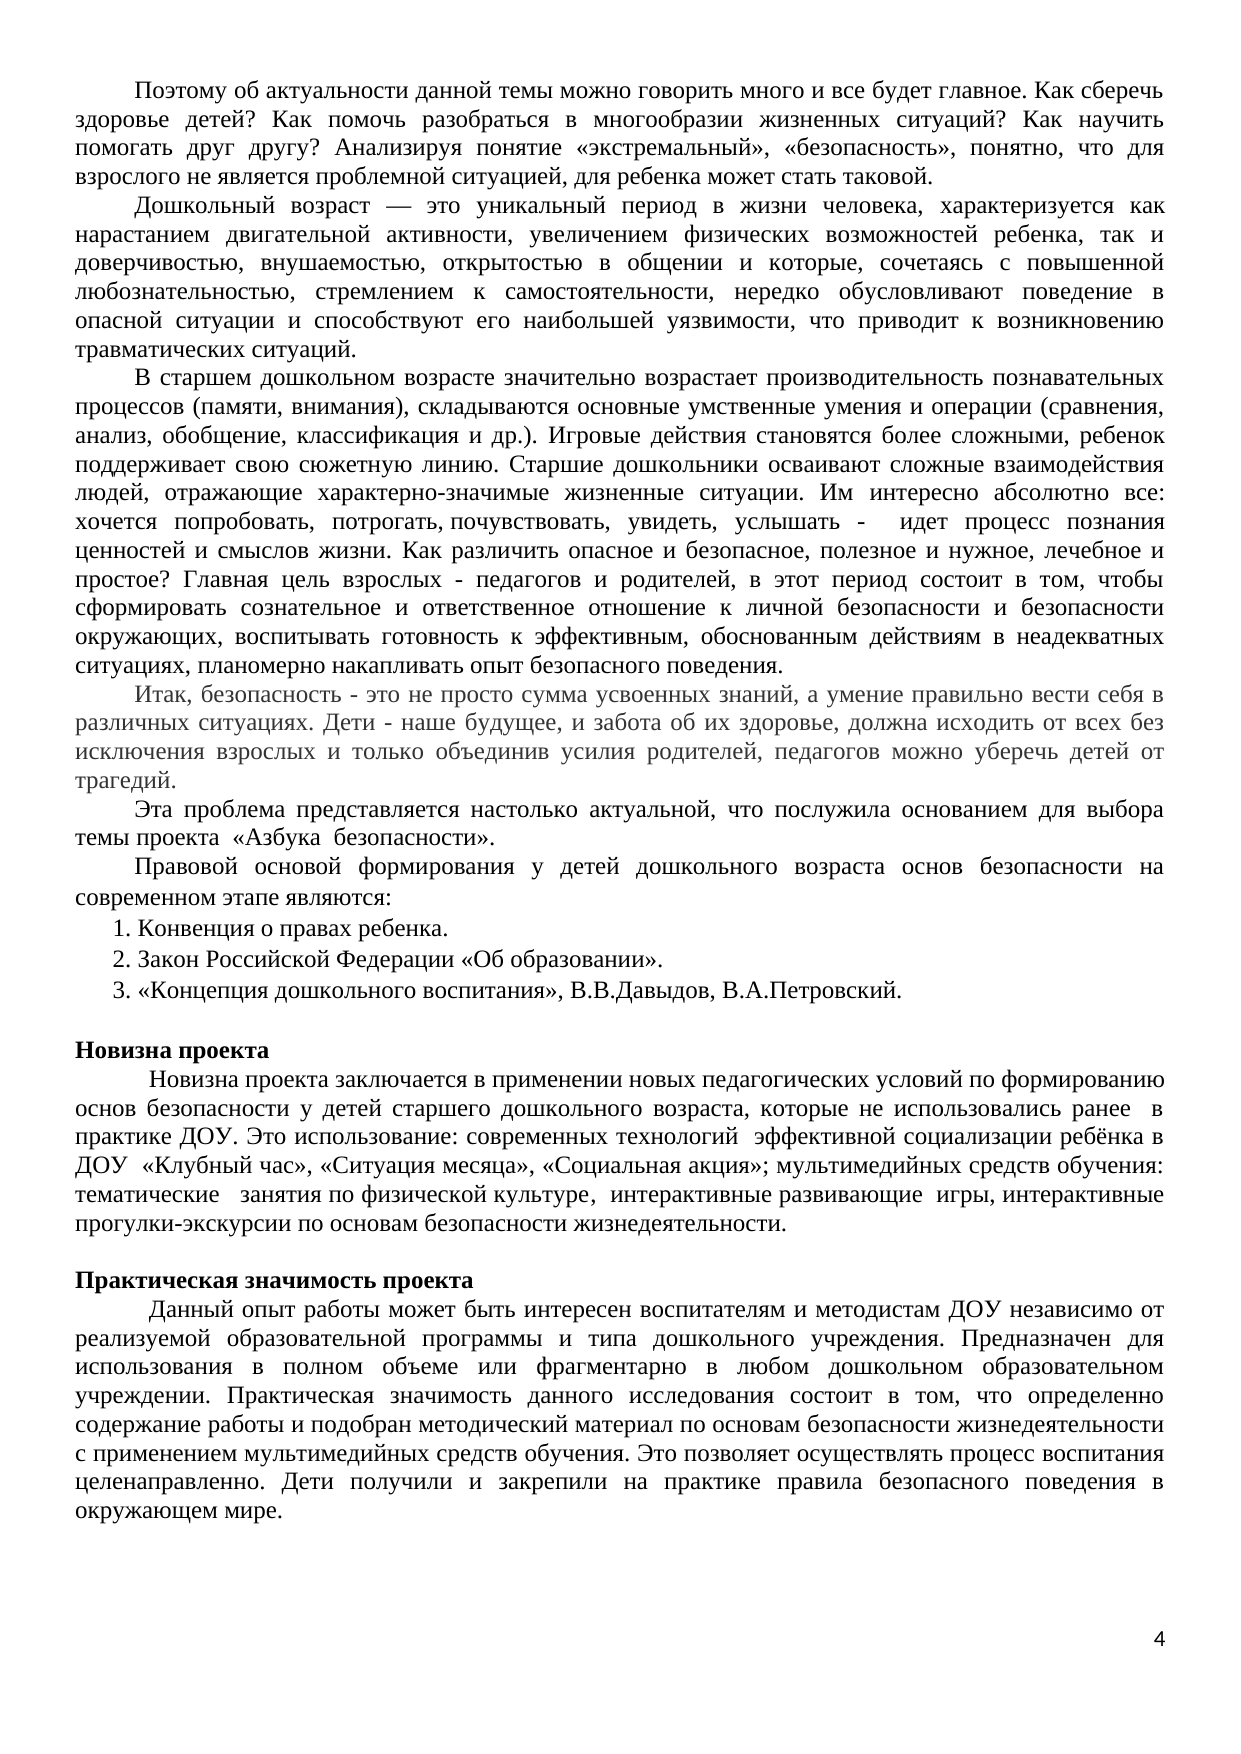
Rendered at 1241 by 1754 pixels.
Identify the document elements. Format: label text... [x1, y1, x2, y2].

text Новизна проекта [75, 1035, 1165, 1064]
text Новизна проекта заключается в применении новых педагогических условий по формированию основ безопасности у детей старшего дошкольного возраста, которые не использовались ранее в практике ДОУ. Это использование: современных технологий эффективной социализации ребёнка в ДОУ «Клубный час», «Ситуация месяца», «Социальная акция»; мультимедийных средств обучения: тематические занятия по физической культуре, интерактивные развивающие игры, интерактивные прогулки-экскурсии по основам безопасности жизнедеятельности. [75, 1064, 1165, 1236]
text Правовой основой формирования у детей дошкольного возраста основ безопасности на современном этапе являются: [75, 851, 1165, 911]
text Эта проблема представляется настолько актуальной, что послужила основанием для выбора темы проекта «Азбука безопасности». [75, 794, 1165, 851]
text 2. Закон Российской Федерации «Об образовании». [75, 944, 1165, 973]
text Итак, безопасность - это не просто сумма усвоенных знаний, а умение правильно вести себя в различных ситуациях. Дети - наше будущее, и забота об их здоровье, должна исходить от всех без исключения взрослых и только объединив усилия родителей, педагогов можно уберечь детей от трагедий. [75, 679, 1165, 794]
text Данный опыт работы может быть интересен воспитателям и методистам ДОУ независимо от реализуемой образовательной программы и типа дошкольного учреждения. Предназначен для использования в полном объеме или фрагментарно в любом дошкольном образовательном учреждении. Практическая значимость данного исследования состоит в том, что определенно содержание работы и подобран методический материал по основам безопасности жизнедеятельности с применением мультимедийных средств обучения. Это позволяет осуществлять процесс воспитания целенаправленно. Дети получили и закрепили на практике правила безопасного поведения в окружающем мире. [75, 1294, 1165, 1524]
text В старшем дошкольном возрасте значительно возрастает производительность познавательных процессов (памяти, внимания), складываются основные умственные умения и операции (сравнения, анализ, обобщение, классификация и др.). Игровые действия становятся более сложными, ребенок поддерживает свою сюжетную линию. Старшие дошкольники осваивают сложные взаимодействия людей, отражающие характерно-значимые жизненные ситуации. Им интересно абсолютно все: хочется попробовать, потрогать, почувствовать, увидеть, услышать - идет процесс познания ценностей и смыслов жизни. Как различить опасное и безопасное, полезное и нужное, лечебное и простое? Главная цель взрослых - педагогов и родителей, в этот период состоит в том, чтобы сформировать сознательное и ответственное отношение к личной безопасности и безопасности окружающих, воспитывать готовность к эффективным, обоснованным действиям в неадекватных ситуациях, планомерно накапливать опыт безопасного поведения. [75, 362, 1165, 679]
text Дошкольный возраст — это уникальный период в жизни человека, характеризуется как нарастанием двигательной активности, увеличением физических возможностей ребенка, так и доверчивостью, внушаемостью, открытостью в общении и которые, сочетаясь с повышенной любознательностью, стремлением к самостоятельности, нередко обусловливают поведение в опасной ситуации и способствуют его наибольшей уязвимости, что приводит к возникновению травматических ситуаций. [75, 190, 1165, 362]
text 3. «Концепция дошкольного воспитания», В.В.Давыдов, В.А.Петровский. [75, 975, 1165, 1004]
text Поэтому об актуальности данной темы можно говорить много и все будет главное. Как сберечь здоровье детей? Как помочь разобраться в многообразии жизненных ситуаций? Как научить помогать друг другу? Анализируя понятие «экстремальный», «безопасность», понятно, что для взрослого не является проблемной ситуацией, для ребенка может стать таковой. [75, 75, 1165, 190]
text Практическая значимость проекта [75, 1265, 1165, 1294]
text 1. Конвенция о правах ребенка. [75, 913, 1165, 942]
